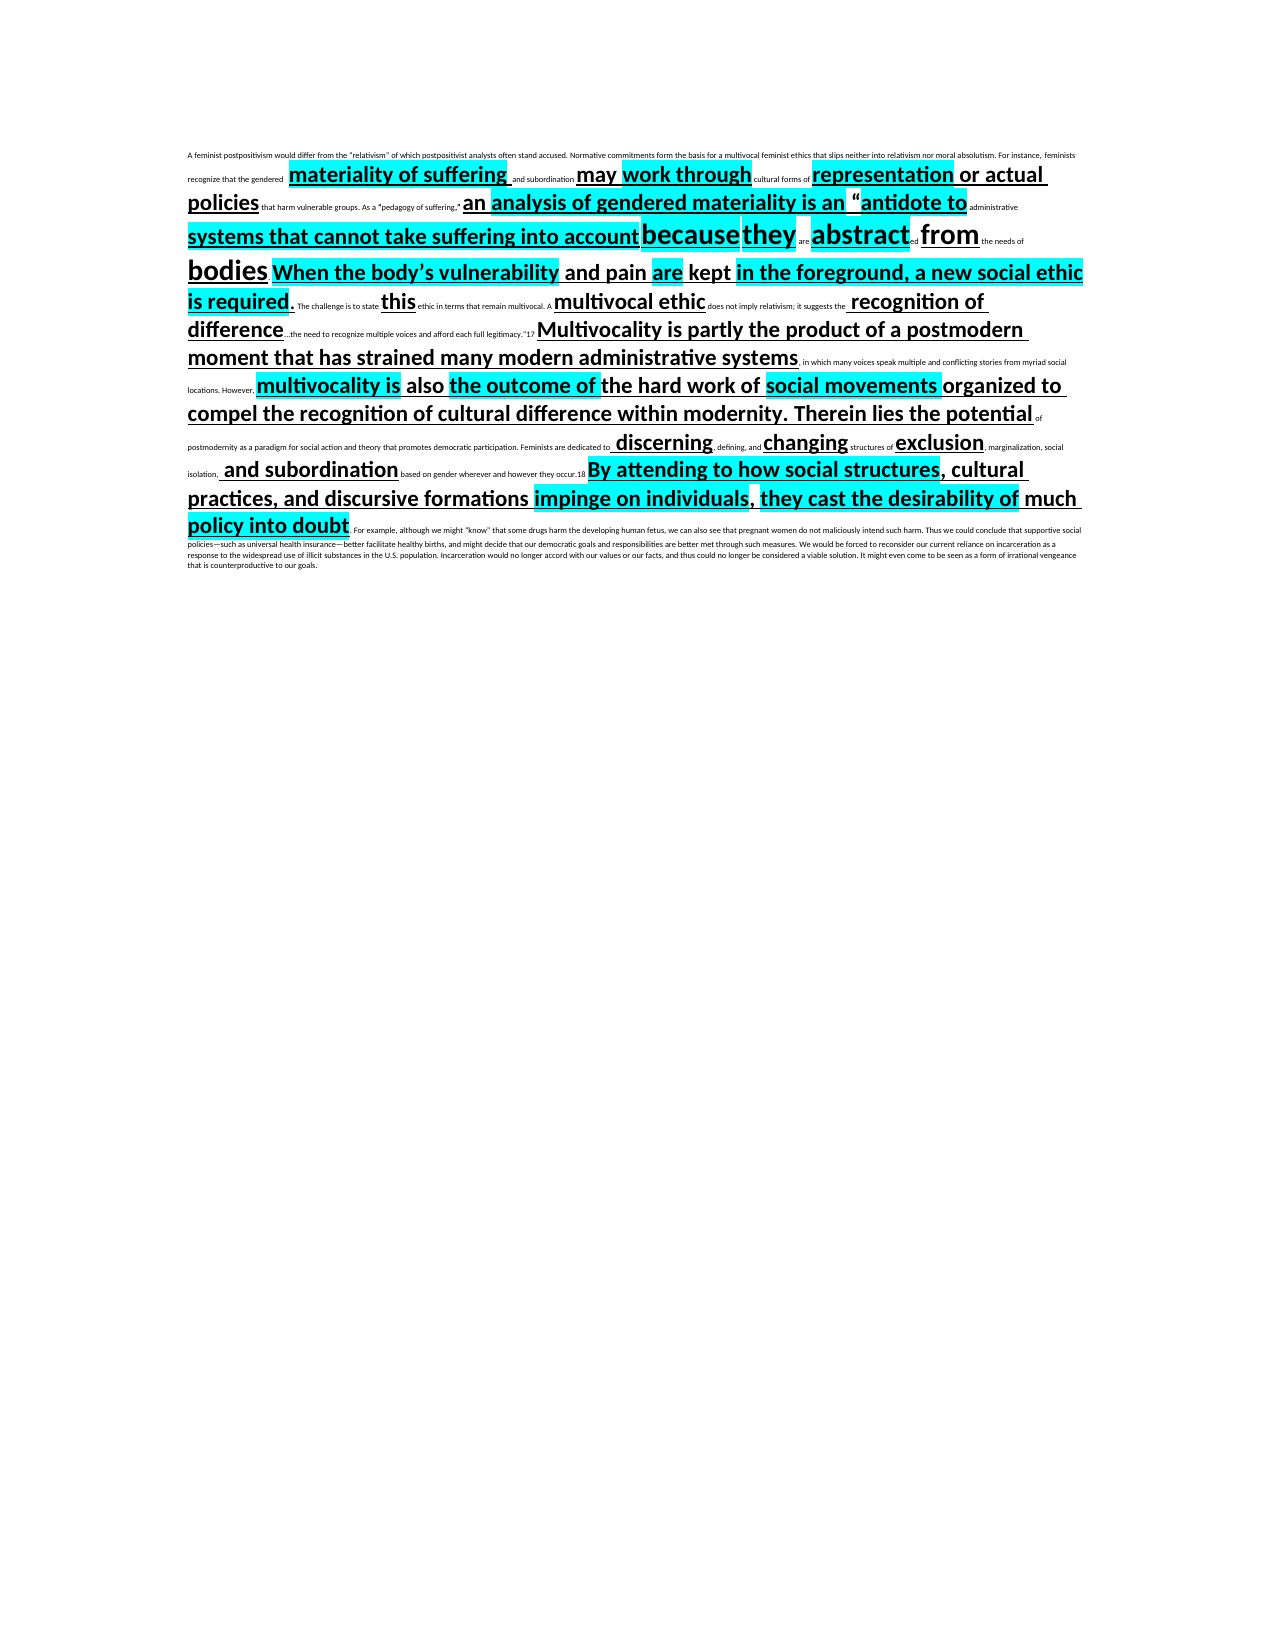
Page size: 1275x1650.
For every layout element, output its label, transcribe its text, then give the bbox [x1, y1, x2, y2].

text A feminist postpositivism would differ from the “relativism” of which postpositivist analysts often stand accused. Normative commitments form the basis for a multivocal feminist ethics that slips neither into relativism nor moral absolutism. For instance, feminists recognize that the gendered materiality of suffering and subordination may work through cultural forms of representation or actual policies that harm vulnerable groups. As a “pedagogy of suffering,” an analysis of gendered materiality is an “antidote to administrative systems that cannot take suffering into account because they are abstracted from the needs of bodies. When the body’s vulnerability and pain are kept in the foreground, a new social ethic is required. The challenge is to state this ethic in terms that remain multivocal. A multivocal ethic does not imply relativism; it suggests the recognition of difference...the need to recognize multiple voices and afford each full legitimacy.”17 Multivocality is partly the product of a postmodern moment that has strained many modern administrative systems, in which many voices speak multiple and conflicting stories from myriad social locations. However, multivocality is also the outcome of the hard work of social movements organized to compel the recognition of cultural difference within modernity. Therein lies the potential of postmodernity as a paradigm for social action and theory that promotes democratic participation. Feminists are dedicated to discerning, defining, and changing structures of exclusion, marginalization, social isolation, and subordination based on gender wherever and however they occur.18 By attending to how social structures, cultural practices, and discursive formations impinge on individuals, they cast the desirability of much policy into doubt. For example, although we might “know” that some drugs harm the developing human fetus, we can also see that pregnant women do not maliciously intend such harm. Thus we could conclude that supportive social policies—such as universal health insurance—better facilitate healthy births, and might decide that our democratic goals and responsibilities are better met through such measures. We would be forced to reconsider our current reliance on incarceration as a response to the widespread use of illicit substances in the U.S. population. Incarceration would no longer accord with our values or our facts, and thus could no longer be considered a viable solution. It might even come to be seen as a form of irrational vengeance that is counterproductive to our goals. [187, 150, 1087, 570]
